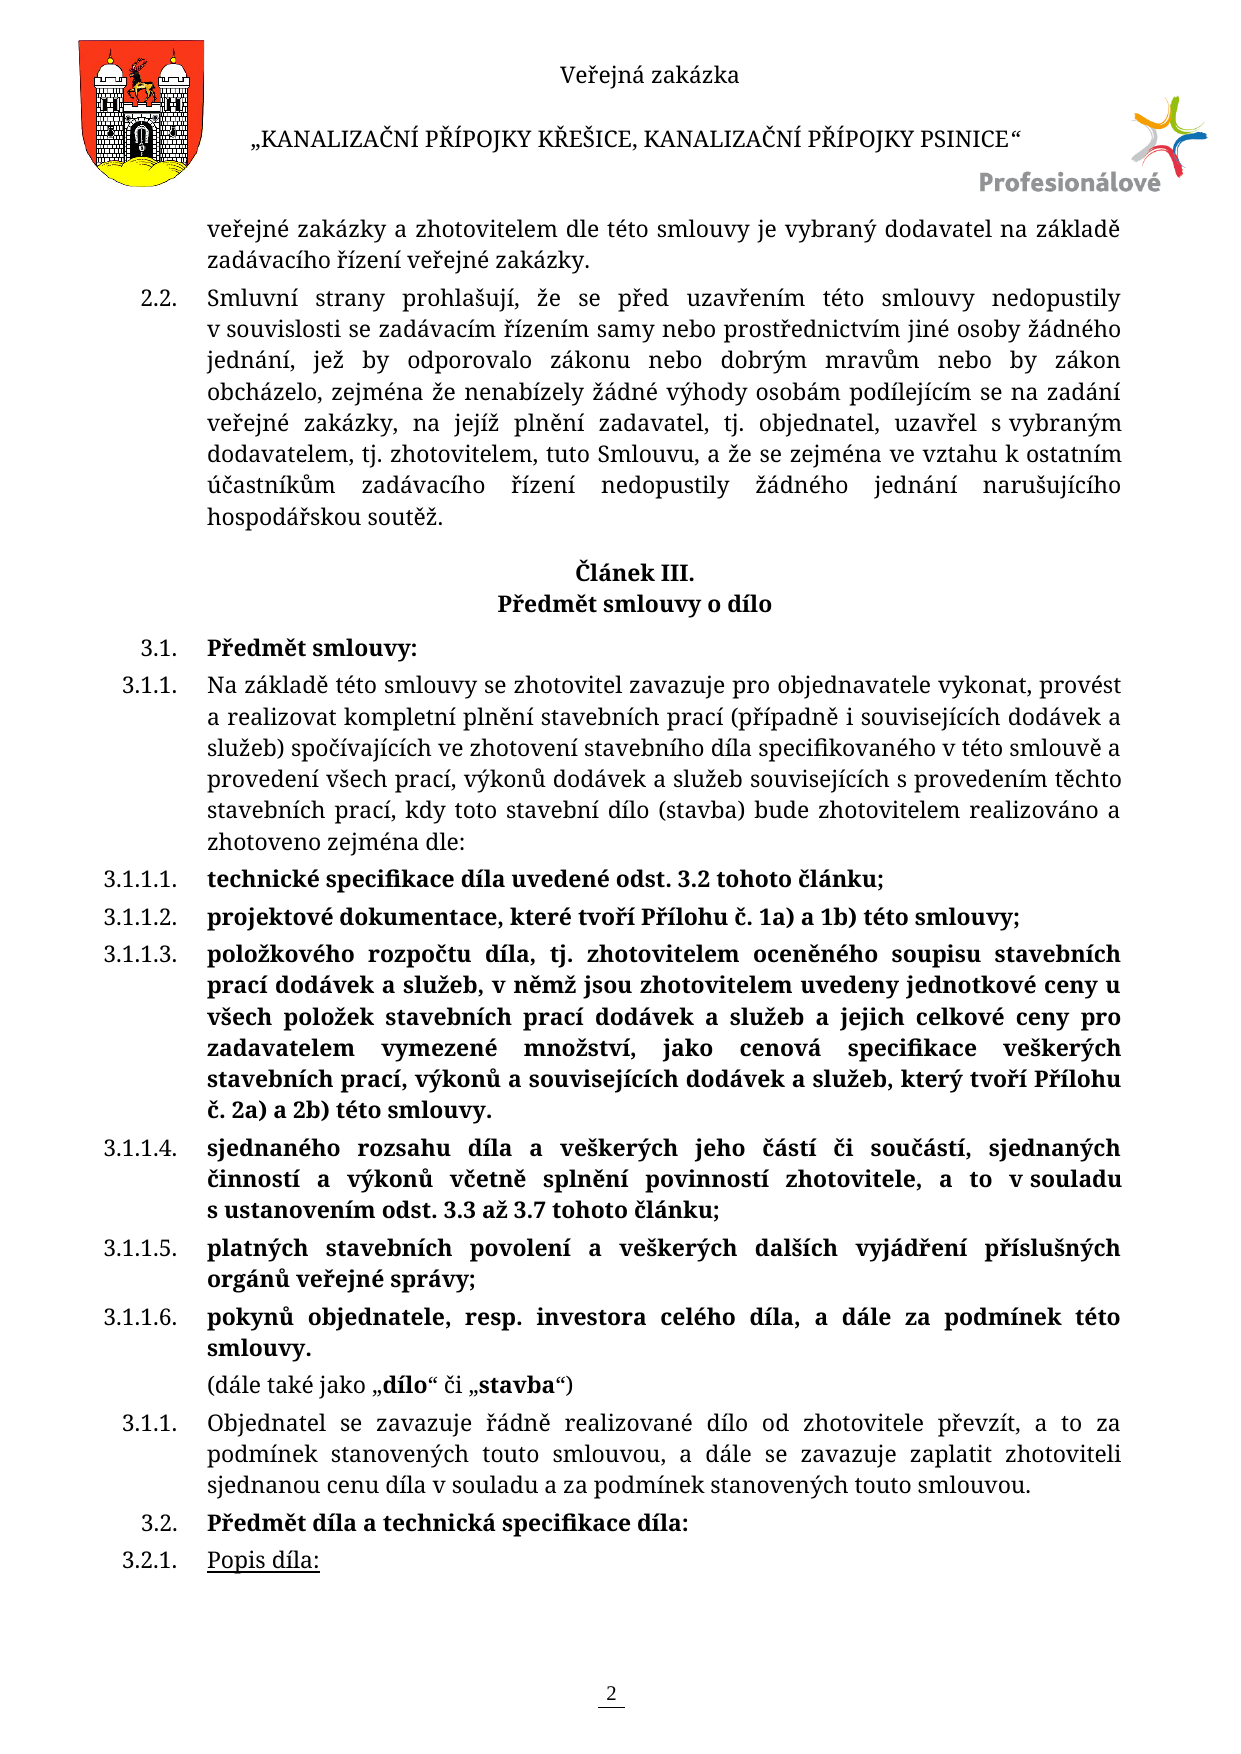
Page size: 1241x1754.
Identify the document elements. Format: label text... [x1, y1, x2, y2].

list projektové dokumentace, které tvoří Přílohu č. 1a) a 1b) této smlouvy; [177, 901, 1122, 932]
list Popis díla: [177, 1544, 1122, 1576]
list Předmět smlouvy: [177, 632, 1122, 663]
list Smluvní strany prohlašují, že se před uzavřením této smlouvy nedopustily v souvislosti se zadávacím řízením samy nebo prostřednictvím jiné osoby žádného jednání, jež by odporovalo zákonu nebo dobrým mravům nebo by zákon obcházelo, zejména že nenabízely žádné výhody osobám podílejícím se na zadání veřejné zakázky, na jejíž plnění zadavatel, tj. objednatel, uzavřel s vybraným dodavatelem, tj. zhotovitelem, tuto Smlouvu, a že se zejména ve vztahu k ostatním účastníkům zadávacího řízení nedopustily žádného jednání narušujícího hospodářskou soutěž. [177, 282, 1122, 532]
picture [78, 40, 205, 187]
picture [962, 82, 1220, 212]
list sjednaného rozsahu díla a veškerých jeho částí či součástí, sjednaných činností a výkonů včetně splnění povinností zhotovitele, a to v souladu s ustanovením odst. 3.3 až 3.7 tohoto článku; [177, 1132, 1122, 1226]
list technické specifikace díla uvedené odst. 3.2 tohoto článku; [177, 863, 1122, 894]
text Článek III. [148, 557, 1122, 588]
list platných stavebních povolení a veškerých dalších vyjádření příslušných orgánů veřejné správy; [177, 1232, 1122, 1294]
list položkového rozpočtu díla, tj. zhotovitelem oceněného soupisu stavebních prací dodávek a služeb, v němž jsou zhotovitelem uvedeny jednotkové ceny u všech položek stavebních prací dodávek a služeb a jejich celkové ceny pro zadavatelem vymezené množství, jako cenová specifikace veškerých stavebních prací, výkonů a souvisejících dodávek a služeb, který tvoří Přílohu č. 2a) a 2b) této smlouvy. [177, 938, 1122, 1126]
list pokynů objednatele, resp. investora celého díla, a dále za podmínek této smlouvy. [177, 1301, 1122, 1363]
list Na základě této smlouvy se zhotovitel zavazuje pro objednavatele vykonat, provést a realizovat kompletní plnění stavebních prací (případně i souvisejících dodávek a služeb) spočívajících ve zhotovení stavebního díla specifikovaného v této smlouvě a provedení všech prací, výkonů dodávek a služeb souvisejících s provedením těchto stavebních prací, kdy toto stavební dílo (stavba) bude zhotovitelem realizováno a zhotoveno zejména dle: [177, 669, 1122, 857]
list (dále také jako „dílo“ či „stavba“) [207, 1369, 1122, 1401]
subtitle Předmět smlouvy o dílo [148, 588, 1122, 619]
list Objednatel se zavazuje řádně realizované dílo od zhotovitele převzít, a to za podmínek stanovených touto smlouvou, a dále se zavazuje zaplatit zhotoviteli sjednanou cenu díla v souladu a za podmínek stanovených touto smlouvou. [177, 1407, 1122, 1501]
list Předmět díla a technická specifikace díla: [178, 1507, 1122, 1538]
